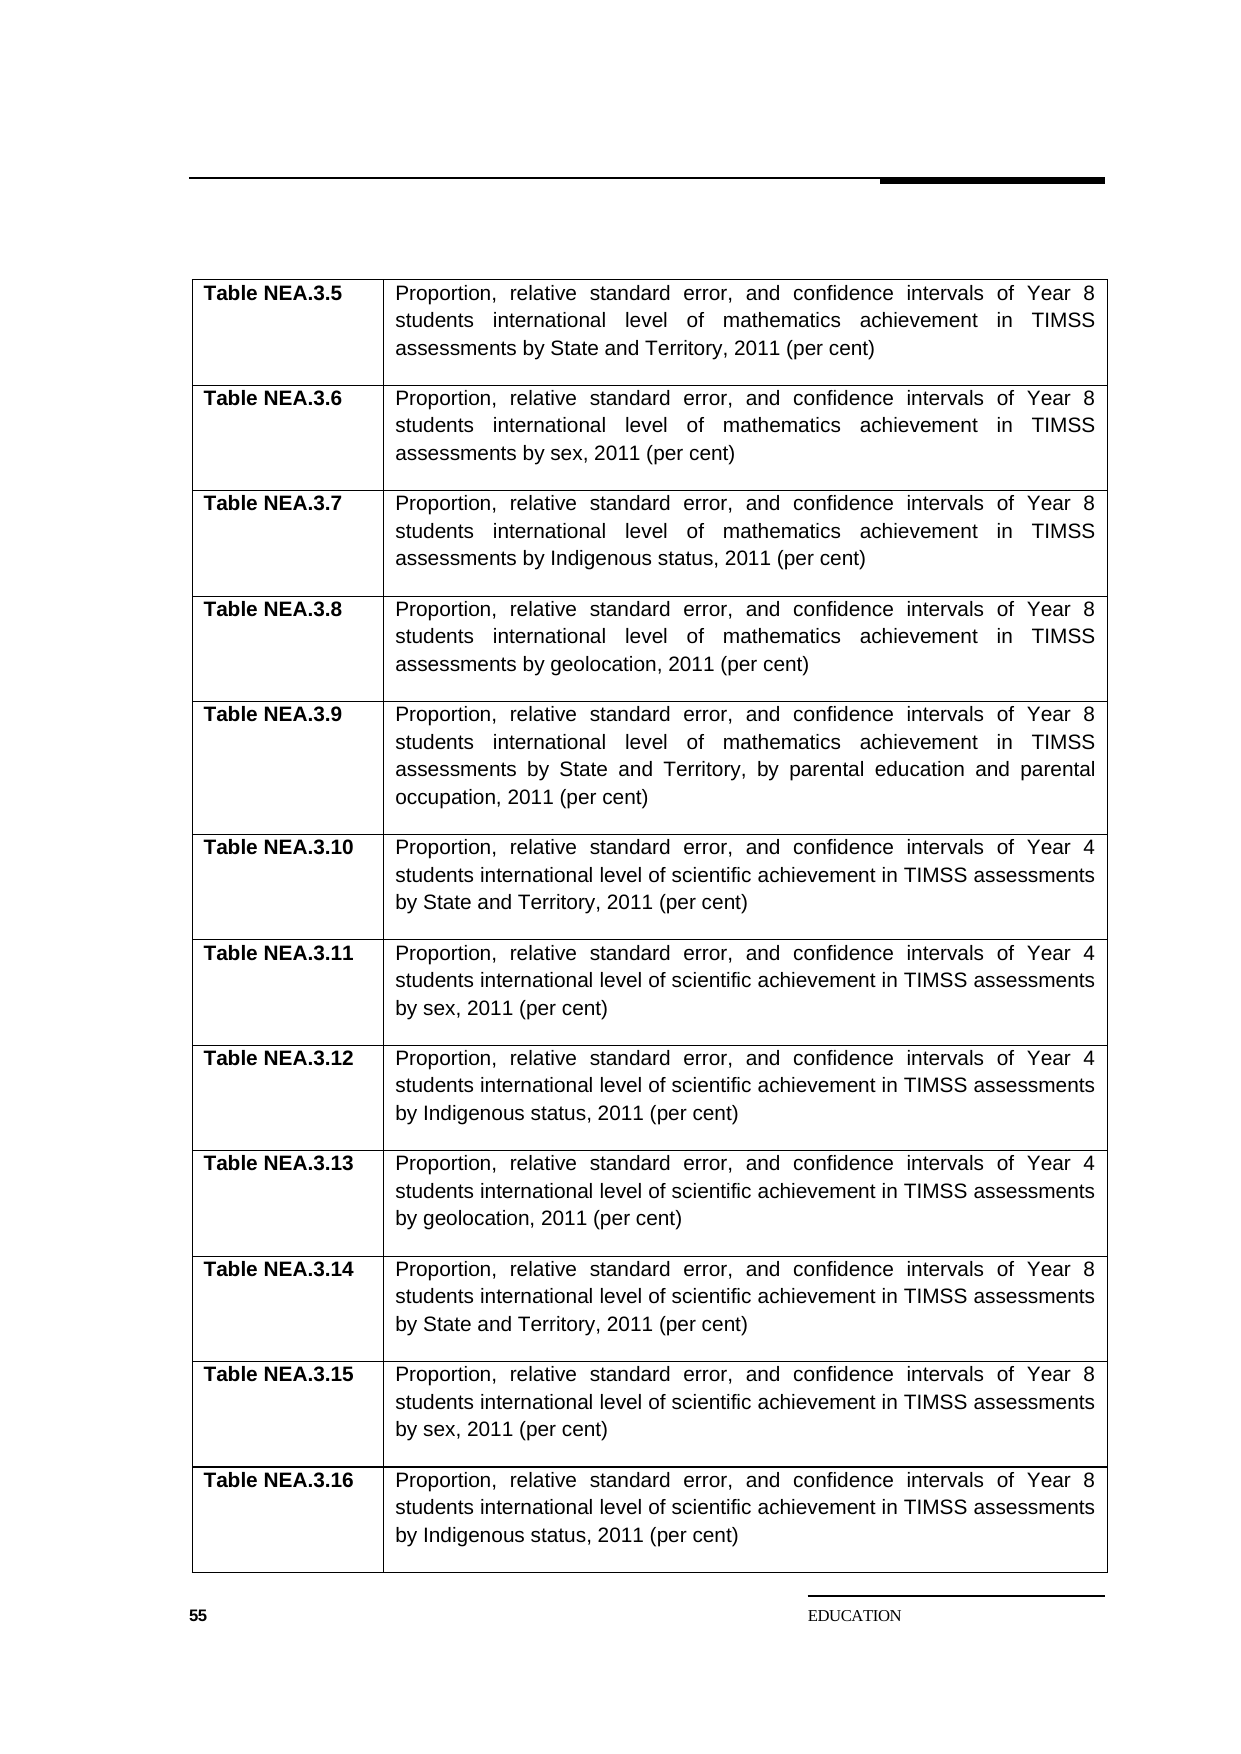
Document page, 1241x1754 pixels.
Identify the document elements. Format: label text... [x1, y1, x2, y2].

table_cell Proportion, relative standard error, and confidence intervals of Year 8 students international level of mathematics achievement in TIMSS assessments by Indigenous status, 2011 (per cent) [384, 491, 1107, 596]
table_cell Proportion, relative standard error, and confidence intervals of Year 8 students international level of scientific achievement in TIMSS assessments by State and Territory, 2011 (per cent) [384, 1257, 1107, 1361]
table_cell Proportion, relative standard error, and confidence intervals of Year 8 students international level of mathematics achievement in TIMSS assessments by State and Territory, by parental education and parental occupation, 2011 (per cent) [384, 702, 1107, 834]
table_cell Table NEA.3.8 [193, 597, 383, 701]
table_cell Table NEA.3.5 [193, 280, 383, 385]
table_cell Proportion, relative standard error, and confidence intervals of Year 4 students international level of scientific achievement in TIMSS assessments by State and Territory, 2011 (per cent) [384, 835, 1107, 939]
table_cell Proportion, relative standard error, and confidence intervals of Year 8 students international level of mathematics achievement in TIMSS assessments by State and Territory, 2011 (per cent) [384, 280, 1107, 385]
table_cell Proportion, relative standard error, and confidence intervals of Year 4 students international level of scientific achievement in TIMSS assessments by Indigenous status, 2011 (per cent) [384, 1046, 1107, 1150]
table_cell Table NEA.3.16 [193, 1468, 383, 1572]
table_cell Proportion, relative standard error, and confidence intervals of Year 4 students international level of scientific achievement in TIMSS assessments by sex, 2011 (per cent) [384, 940, 1107, 1045]
table_cell Table NEA.3.10 [193, 835, 383, 939]
table_cell Table NEA.3.11 [193, 940, 383, 1045]
table_cell Table NEA.3.13 [193, 1151, 383, 1256]
table_cell Table NEA.3.7 [193, 491, 383, 596]
table_cell Table NEA.3.9 [193, 702, 383, 834]
table_cell Proportion, relative standard error, and confidence intervals of Year 8 students international level of mathematics achievement in TIMSS assessments by sex, 2011 (per cent) [384, 386, 1107, 490]
table_cell Proportion, relative standard error, and confidence intervals of Year 8 students international level of scientific achievement in TIMSS assessments by sex, 2011 (per cent) [384, 1362, 1107, 1466]
table_cell Proportion, relative standard error, and confidence intervals of Year 8 students international level of scientific achievement in TIMSS assessments by Indigenous status, 2011 (per cent) [384, 1468, 1107, 1572]
table_cell Table NEA.3.6 [193, 386, 383, 490]
table_cell Proportion, relative standard error, and confidence intervals of Year 8 students international level of mathematics achievement in TIMSS assessments by geolocation, 2011 (per cent) [384, 597, 1107, 701]
table_cell Table NEA.3.15 [193, 1362, 383, 1466]
table_cell Proportion, relative standard error, and confidence intervals of Year 4 students international level of scientific achievement in TIMSS assessments by geolocation, 2011 (per cent) [384, 1151, 1107, 1256]
table_cell Table NEA.3.14 [193, 1257, 383, 1361]
table_cell Table NEA.3.12 [193, 1046, 383, 1150]
